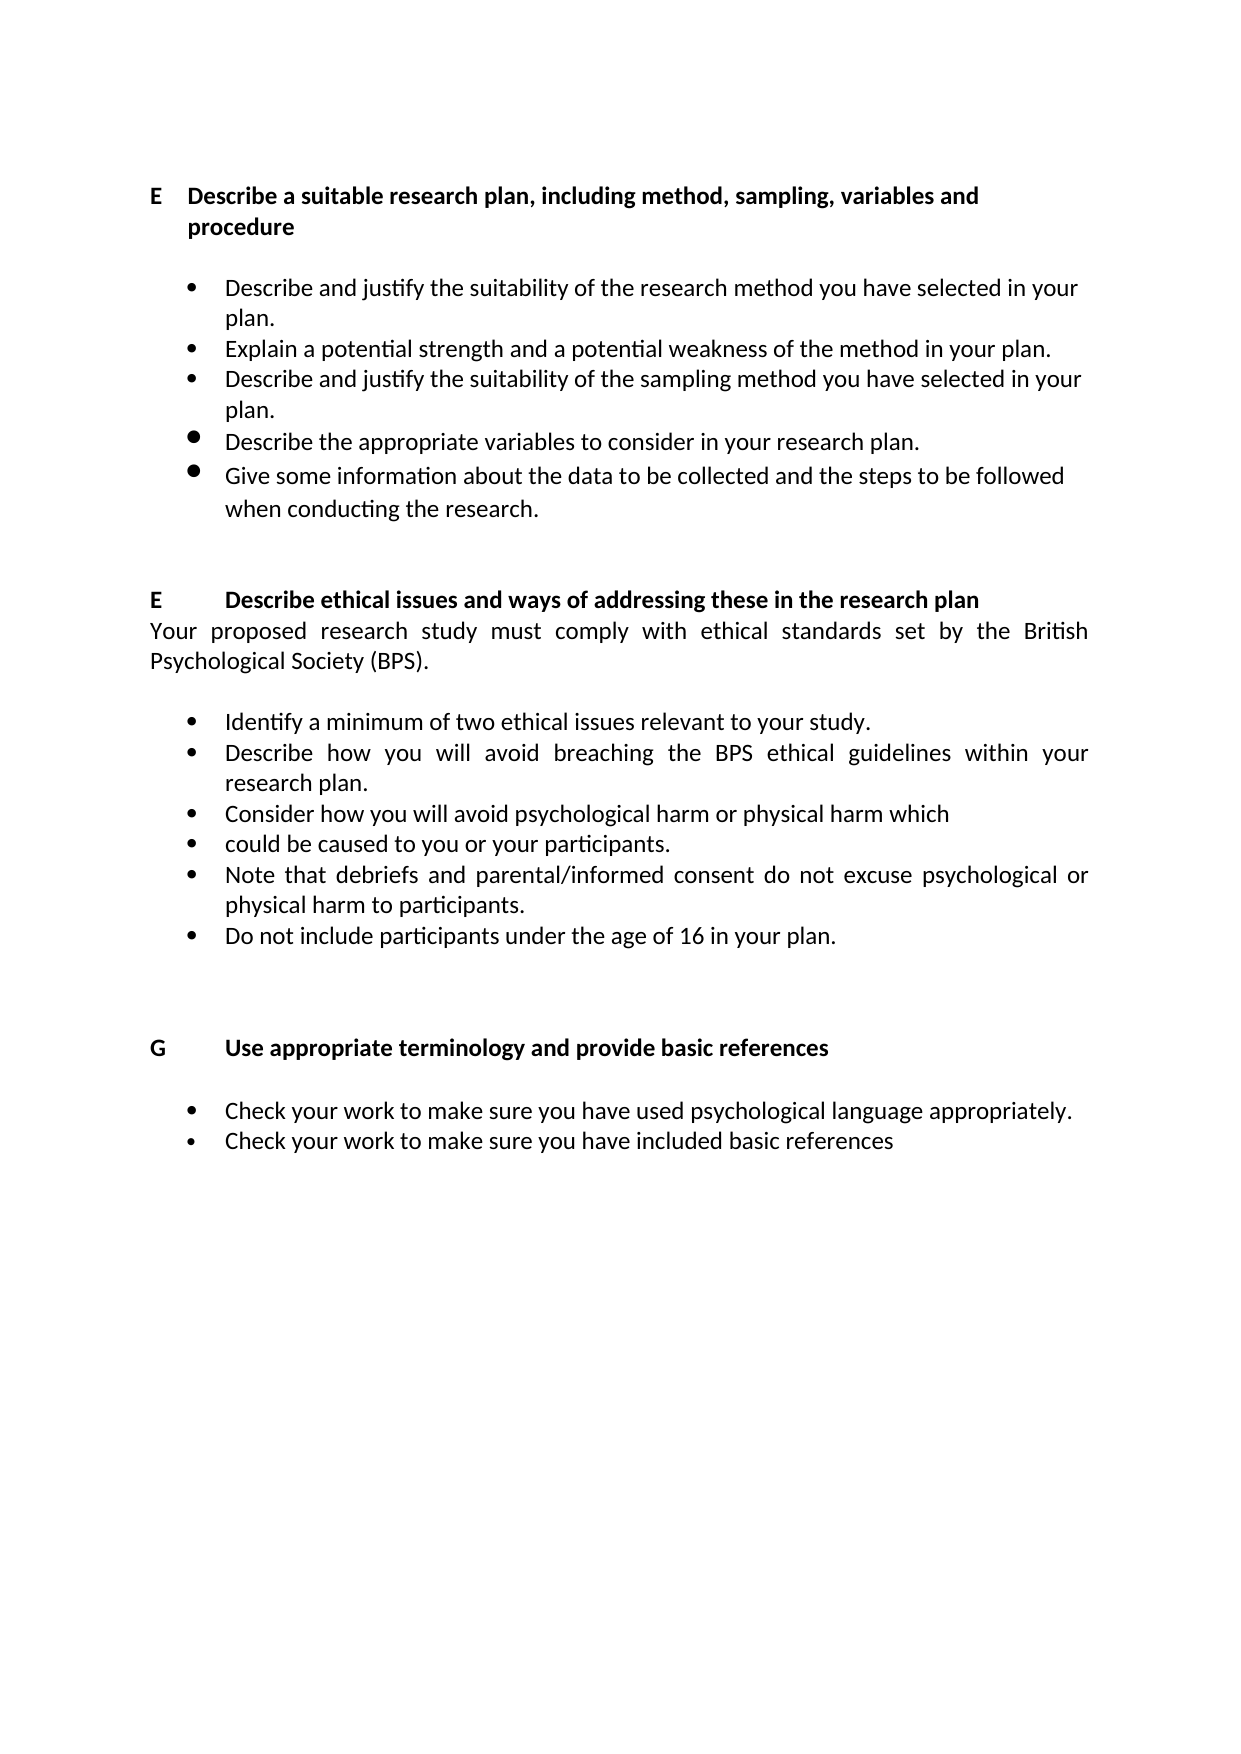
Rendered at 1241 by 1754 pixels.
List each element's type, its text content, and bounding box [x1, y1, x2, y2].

list could be caused to you or your participants. [187, 828, 1090, 859]
list Explain a potential strength and a potential weakness of the method in your plan. [187, 333, 1090, 364]
list Give some information about the data to be collected and the steps to be followed when conducting the research. [187, 459, 1090, 523]
list Check your work to make sure you have used psychological language appropriately. [187, 1095, 1090, 1126]
list Describe the appropriate variables to consider in your research plan. [187, 425, 1090, 459]
text Your proposed research study must comply with ethical standards set by the British Psychological Society (BPS). [150, 615, 1090, 676]
text G Use appropriate terminology and provide basic references [150, 1032, 1090, 1063]
list Note that debriefs and parental/informed consent do not excuse psychological or physical harm to participants. [187, 859, 1090, 920]
list Describe how you will avoid breaching the BPS ethical guidelines within your research plan. [187, 737, 1090, 798]
list Check your work to make sure you have included basic references [187, 1126, 1090, 1156]
text E Describe ethical issues and ways of addressing these in the research plan [150, 584, 1090, 615]
list Do not include participants under the age of 16 in your plan. [187, 920, 1090, 951]
list Consider how you will avoid psychological harm or physical harm which [187, 798, 1090, 828]
list Describe and justify the suitability of the sampling method you have selected in your plan. [187, 364, 1090, 425]
list Identify a minimum of two ethical issues relevant to your study. [187, 706, 1090, 737]
list Describe and justify the suitability of the research method you have selected in your plan. [187, 272, 1090, 333]
text E Describe a suitable research plan, including method, sampling, variables and procedure [150, 181, 1090, 242]
